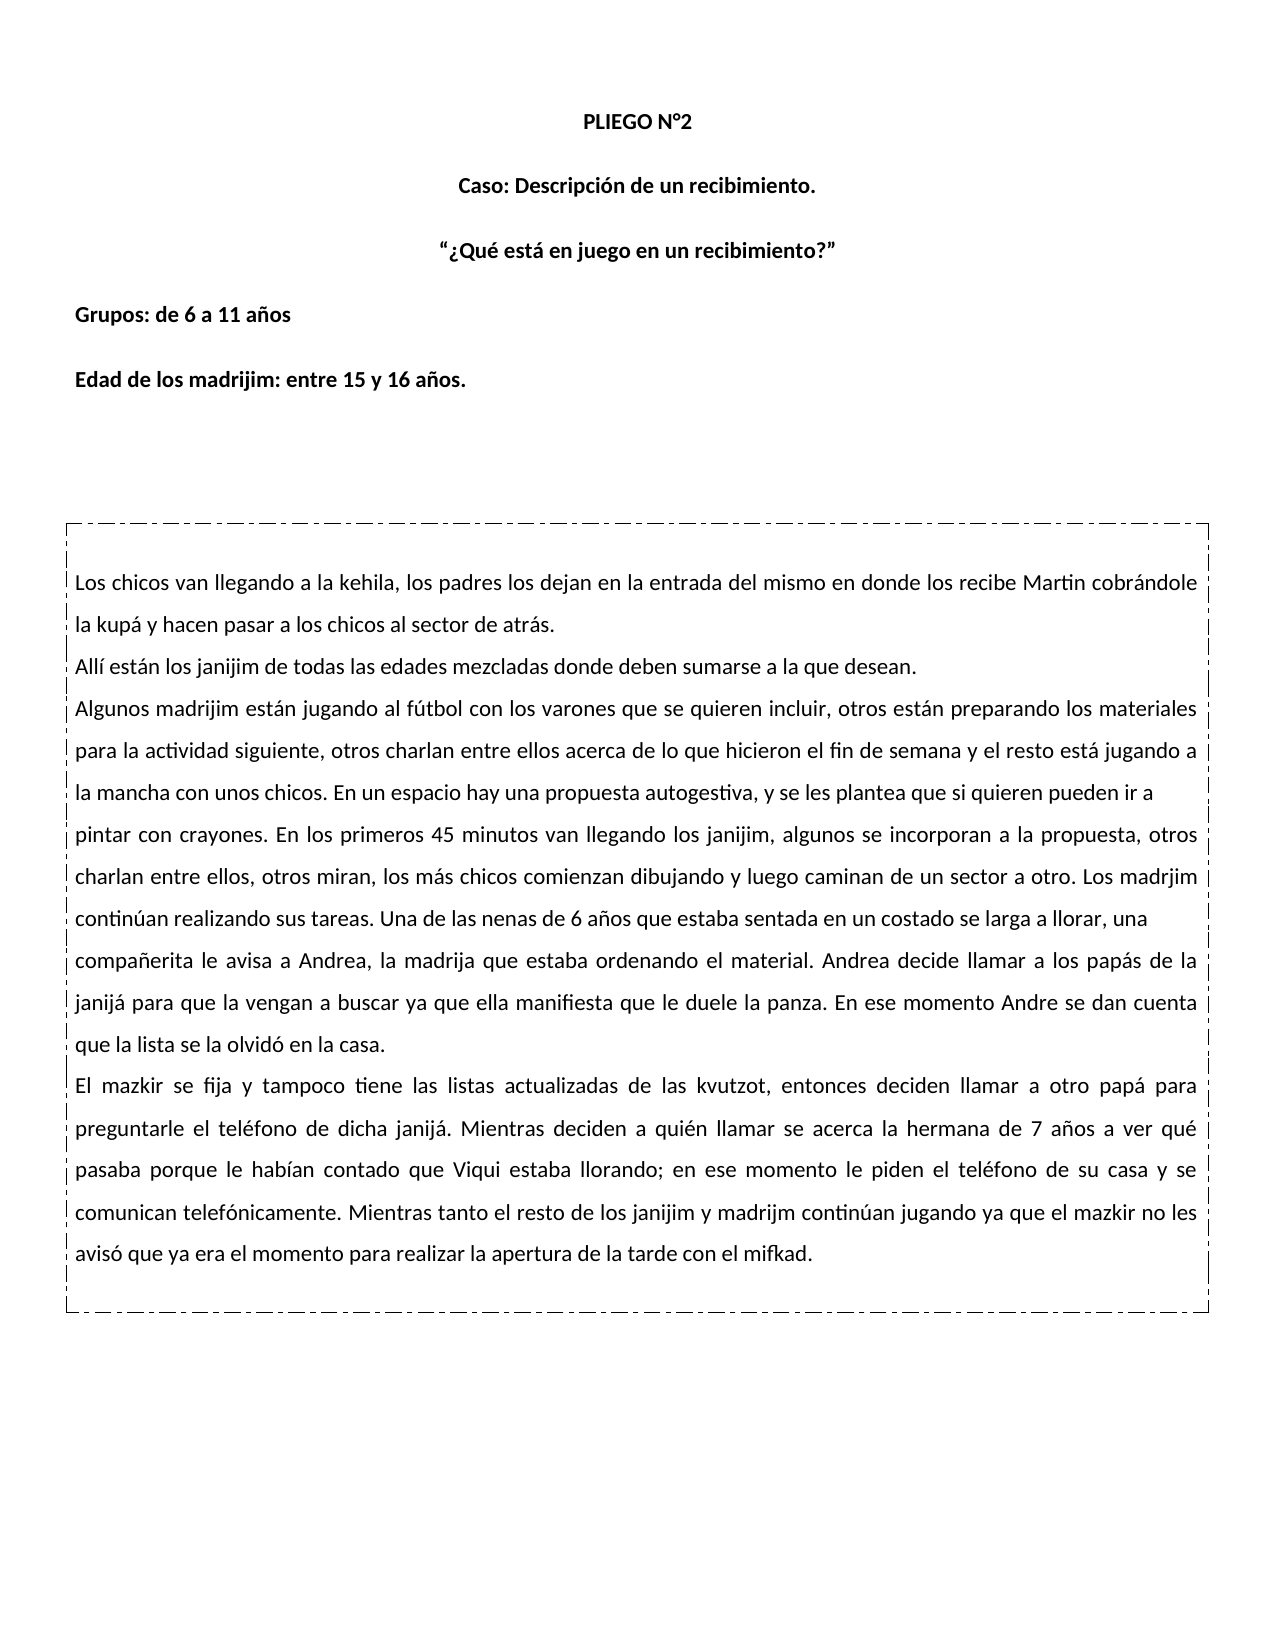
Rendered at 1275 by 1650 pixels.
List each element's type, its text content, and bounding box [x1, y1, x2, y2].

text pintar con crayones. En los primeros 45 minutos van llegando los janijim, algunos se incorporan a la propuesta, otros charlan entre ellos, otros miran, los más chicos comienzan dibujando y luego caminan de un sector a otro. Los madrjim continúan realizando sus tareas. Una de las nenas de 6 años que estaba sentada en un costado se larga a llorar, una [66, 817, 1209, 932]
text compañerita le avisa a Andrea, la madrija que estaba ordenando el material. Andrea decide llamar a los papás de la janijá para que la vengan a buscar ya que ella manifiesta que le duele la panza. En ese momento Andre se dan cuenta que la lista se la olvidó en la casa. [66, 943, 1209, 1058]
text Edad de los madrijim: entre 15 y 16 años. [75, 365, 1200, 393]
text Allí están los janijim de todas las edades mezcladas donde deben sumarse a la que desean. [66, 649, 1209, 680]
text Grupos: de 6 a 11 años [75, 300, 1200, 328]
text Algunos madrijim están jugando al fútbol con los varones que se quieren incluir, otros están preparando los materiales para la actividad siguiente, otros charlan entre ellos acerca de lo que hicieron el fin de semana y el resto está jugando a la mancha con unos chicos. En un espacio hay una propuesta autogestiva, y se les plantea que si quieren pueden ir a [66, 691, 1209, 806]
text El mazkir se fija y tampoco tiene las listas actualizadas de las kvutzot, entonces deciden llamar a otro papá para preguntarle el teléfono de dicha janijá. Mientras deciden a quién llamar se acerca la hermana de 7 años a ver qué pasaba porque le habían contado que Viqui estaba llorando; en ese momento le piden el teléfono de su casa y se comunican telefónicamente. Mientras tanto el resto de los janijim y madrijm continúan jugando ya que el mazkir no les avisó que ya era el momento para realizar la apertura de la tarde con el mifkad. [66, 1068, 1209, 1268]
text PLIEGO N°2 [75, 107, 1200, 135]
text “¿Qué está en juego en un recibimiento?” [75, 236, 1200, 264]
text Caso: Descripción de un recibimiento. [75, 172, 1200, 199]
text Los chicos van llegando a la kehila, los padres los dejan en la entrada del mismo en donde los recibe Martin cobrándole la kupá y hacen pasar a los chicos al sector de atrás. [66, 565, 1209, 638]
